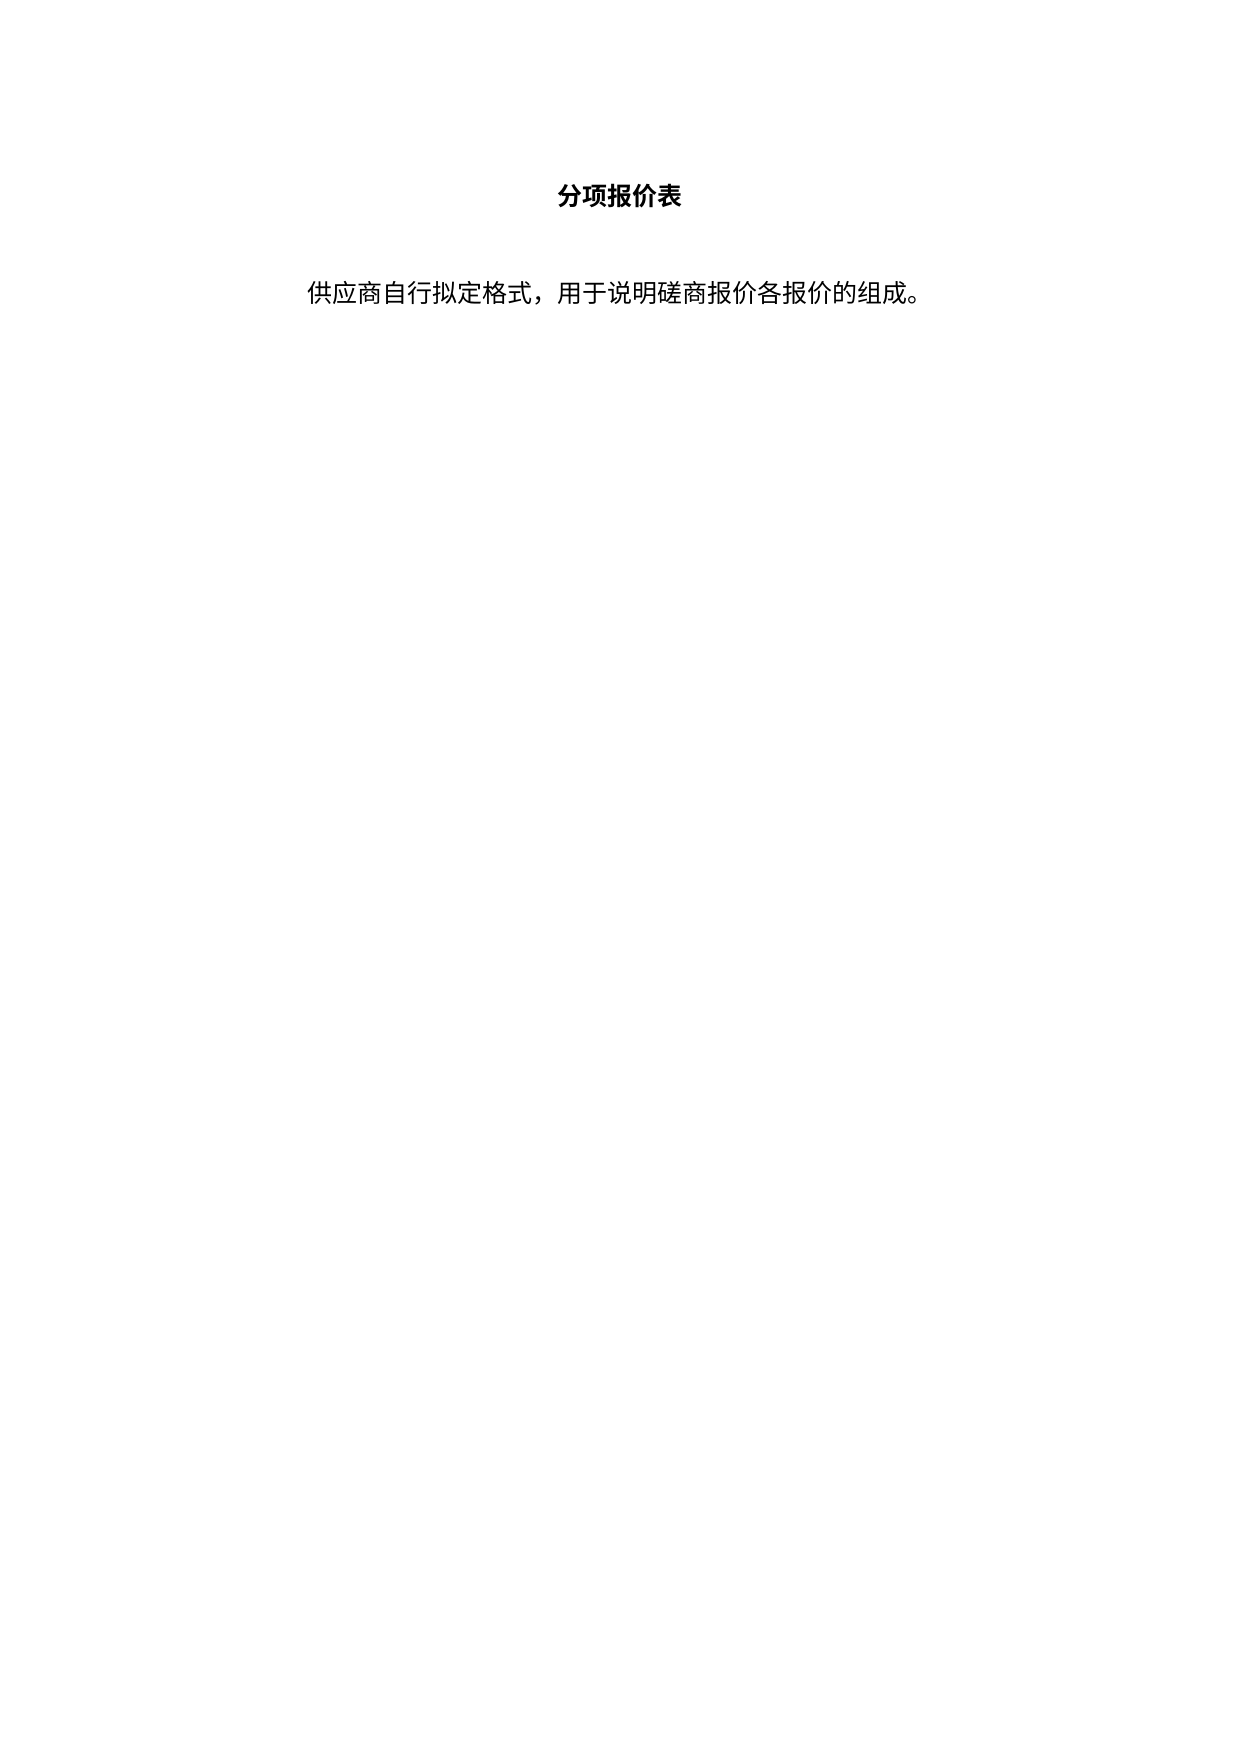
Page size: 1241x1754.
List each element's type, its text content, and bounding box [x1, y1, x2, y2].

text 供应商自行拟定格式，用于说明磋商报价各报价的组成。 [187, 259, 1053, 324]
text 分项报价表 [187, 162, 1053, 227]
